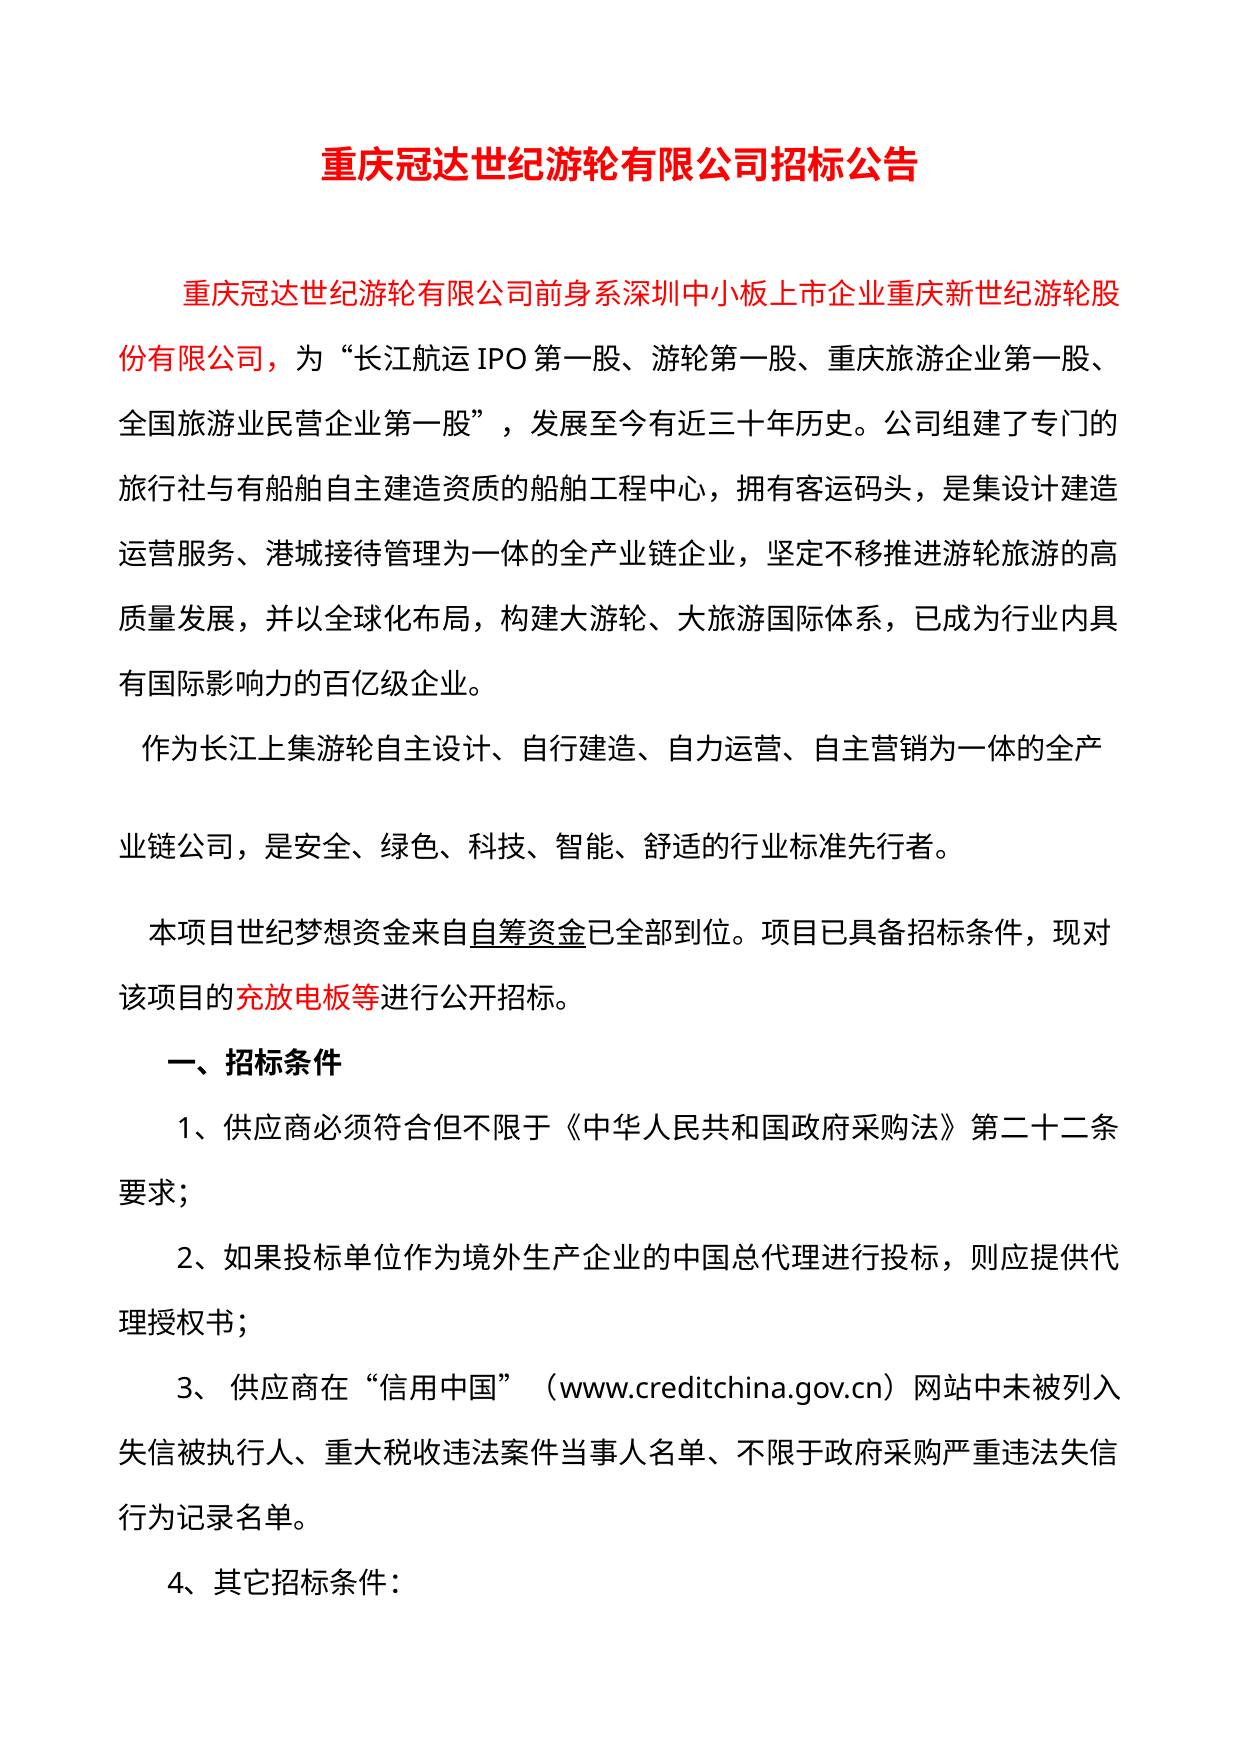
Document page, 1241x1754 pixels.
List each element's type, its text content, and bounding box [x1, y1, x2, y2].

text 重庆冠达世纪游轮有限公司前身系深圳中小板上市企业重庆新世纪游轮股份有限公司，为“长江航运IPO第一股、游轮第一股、重庆旅游企业第一股、全国旅游业民营企业第一股”，发展至今有近三十年历史。公司组建了专门的旅行社与有船舶自主建造资质的船舶工程中心，拥有客运码头，是集设计建造、运营服务、港城接待管理为一体的全产业链企业，坚定不移推进游轮旅游的高质量发展，并以全球化布局，构建大游轮、大旅游国际体系，已成为行业内具有国际影响力的百亿级企业。 [118, 259, 1122, 714]
text 重庆冠达世纪游轮有限公司招标公告 [118, 129, 1122, 194]
text 3、 供应商在“信用中国”（www.creditchina.gov.cn）网站中未被列入失信被执行人、重大税收违法案件当事人名单、不限于政府采购严重违法失信行为记录名单。 [118, 1353, 1122, 1548]
text 2、如果投标单位作为境外生产企业的中国总代理进行投标，则应提供代理授权书； [118, 1223, 1122, 1353]
text 1、供应商必须符合但不限于《中华人民共和国政府采购法》第二十二条要求； [118, 1093, 1122, 1223]
text 作为长江上集游轮自主设计、自行建造、自力运营、自主营销为一体的全产业链公司，是安全、绿色、科技、智能、舒适的行业标准先行者。 [118, 714, 1122, 877]
text 本项目世纪梦想资金来自自筹资金已全部到位。项目已具备招标条件，现对该项目的充放电板等进行公开招标。 [118, 898, 1122, 1028]
text 一、招标条件 [118, 1028, 1122, 1093]
text 4、其它招标条件： [118, 1548, 1122, 1613]
